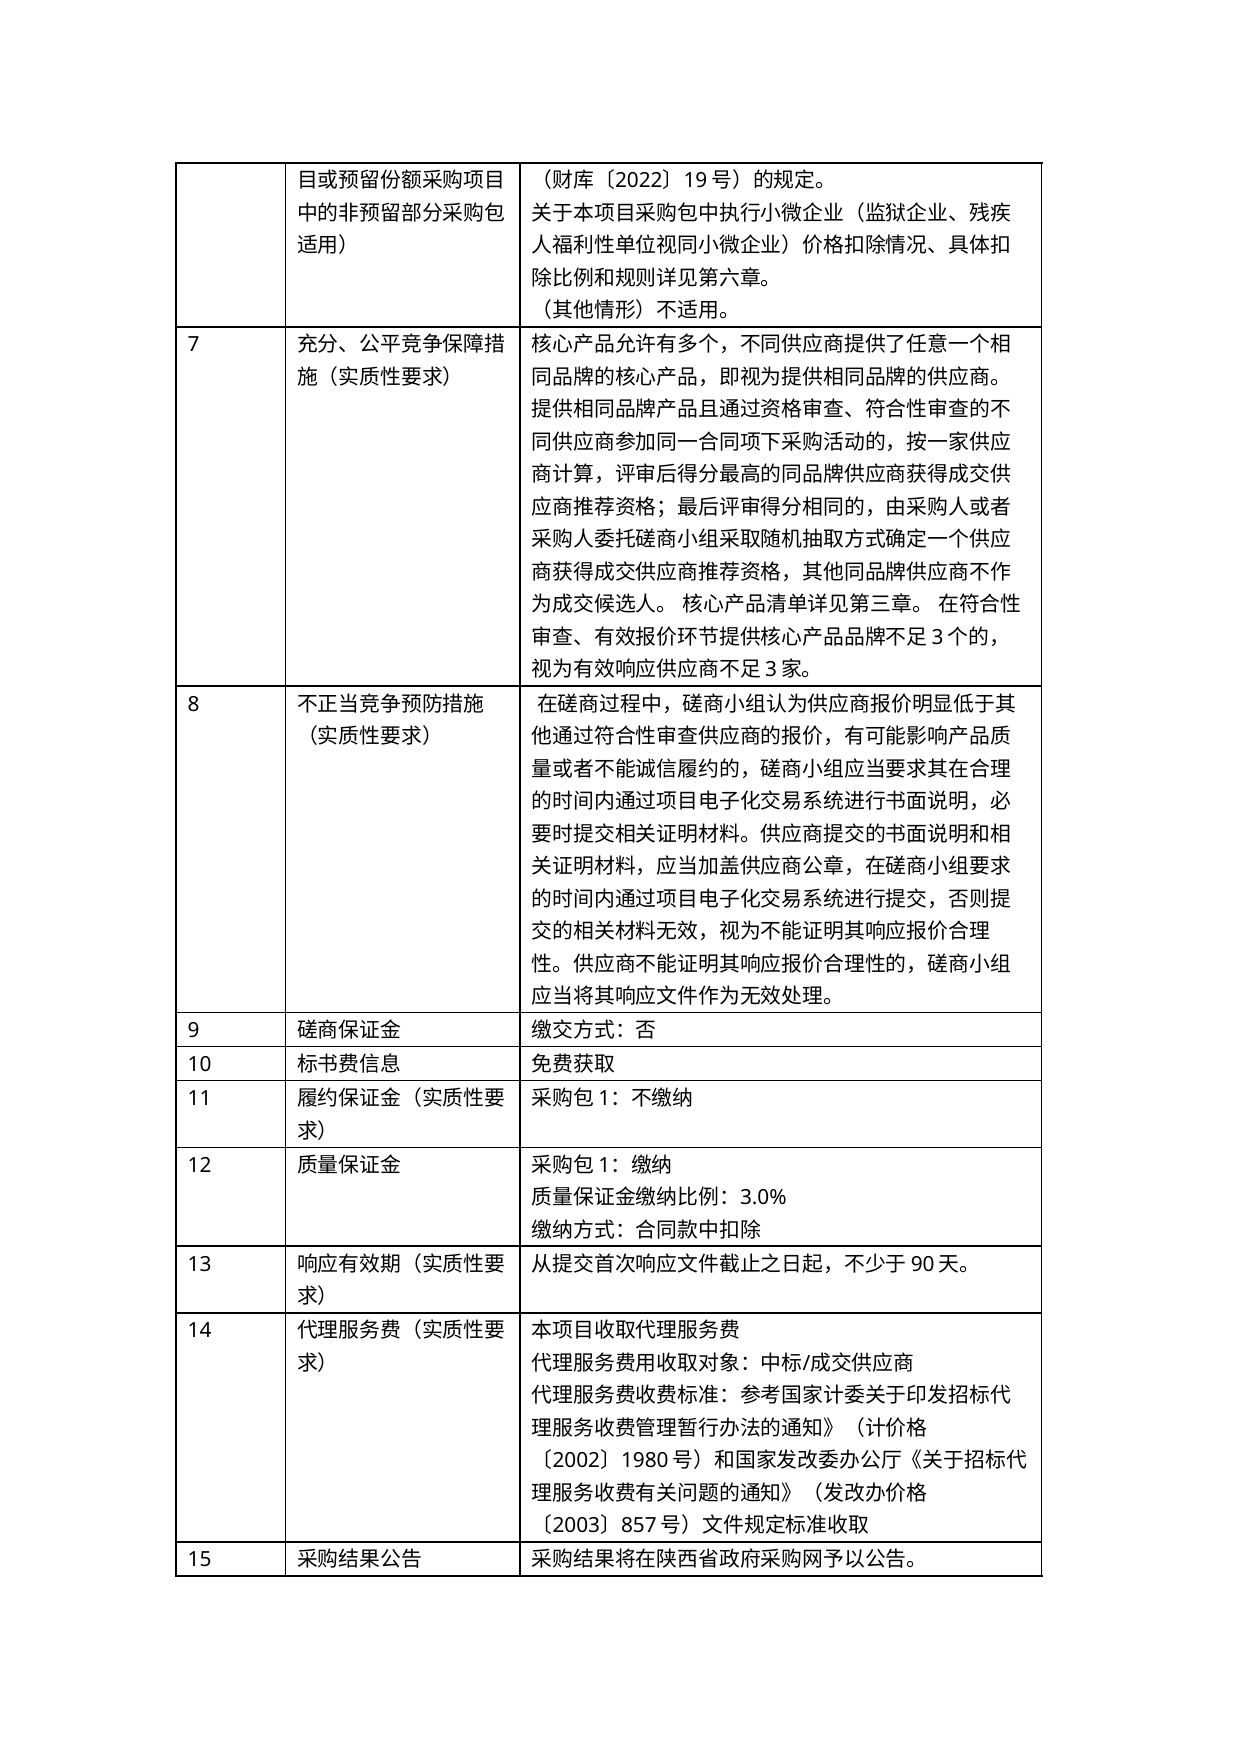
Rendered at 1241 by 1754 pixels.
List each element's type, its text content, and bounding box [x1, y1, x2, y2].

table_cell 9 [177, 1013, 285, 1046]
table_cell 标书费信息 [286, 1047, 519, 1080]
table_cell 10 [177, 1047, 285, 1080]
table_cell 12 [177, 1148, 285, 1245]
table_cell 13 [177, 1247, 285, 1312]
table_cell 15 [177, 1543, 285, 1575]
table_cell 采购结果公告 [286, 1543, 519, 1575]
table_cell 11 [177, 1081, 285, 1146]
table_cell 缴交方式：否 [521, 1013, 1041, 1046]
table_cell 14 [177, 1314, 285, 1541]
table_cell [286, 164, 519, 326]
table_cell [521, 164, 1041, 326]
table_cell 本项目收取代理服务费 代理服务费用收取对象：中标/成交供应商 代理服务费收费标准：参考国家计委关于印发招标代理服务收费管理暂行办法的通知》（计价格〔2002〕1980号）和国家发改委办公厅《关于招标代理服务收费有关问题的通知》（发改办价格〔2003〕857号）文件规定标准收取 [521, 1314, 1041, 1541]
table_cell 充分、公平竞争保障措施（实质性要求） [286, 328, 519, 685]
table_cell 响应有效期（实质性要求） [286, 1247, 519, 1312]
table_cell 6 [177, 164, 285, 326]
table_cell 采购包1：不缴纳 [521, 1081, 1041, 1146]
table_cell 不正当竞争预防措施 （实质性要求） [286, 687, 519, 1012]
table_cell 磋商保证金 [286, 1013, 519, 1046]
table_cell 在磋商过程中，磋商小组认为供应商报价明显低于其他通过符合性审查供应商的报价，有可能影响产品质量或者不能诚信履约的，磋商小组应当要求其在合理的时间内通过项目电子化交易系统进行书面说明，必要时提交相关证明材料。供应商提交的书面说明和相关证明材料，应当加盖供应商公章，在磋商小组要求的时间内通过项目电子化交易系统进行提交，否则提交的相关材料无效，视为不能证明其响应报价合理性。供应商不能证明其响应报价合理性的，磋商小组应当将其响应文件作为无效处理。 [521, 687, 1041, 1012]
table_cell 质量保证金 [286, 1148, 519, 1245]
table_cell 采购包1：缴纳 质量保证金缴纳比例：3.0% 缴纳方式：合同款中扣除 [521, 1148, 1041, 1245]
table_cell 免费获取 [521, 1047, 1041, 1080]
table_cell 7 [177, 328, 285, 685]
table_cell 履约保证金（实质性要求） [286, 1081, 519, 1146]
table_cell 采购结果将在陕西省政府采购网予以公告。 [521, 1543, 1041, 1575]
table_cell 8 [177, 687, 285, 1012]
table_cell 核心产品允许有多个，不同供应商提供了任意一个相同品牌的核心产品，即视为提供相同品牌的供应商。 提供相同品牌产品且通过资格审查、符合性审查的不同供应商参加同一合同项下采购活动的，按一家供应商计算，评审后得分最高的同品牌供应商获得成交供应商推荐资格；最后评审得分相同的，由采购人或者采购人委托磋商小组采取随机抽取方式确定一个供应商获得成交供应商推荐资格，其他同品牌供应商不作为成交候选人。 核心产品清单详见第三章。 在符合性审查、有效报价环节提供核心产品品牌不足3个的，视为有效响应供应商不足3家。 [521, 328, 1041, 685]
table_cell 从提交首次响应文件截止之日起，不少于90天。 [521, 1247, 1041, 1312]
table_cell 代理服务费（实质性要求） [286, 1314, 519, 1541]
